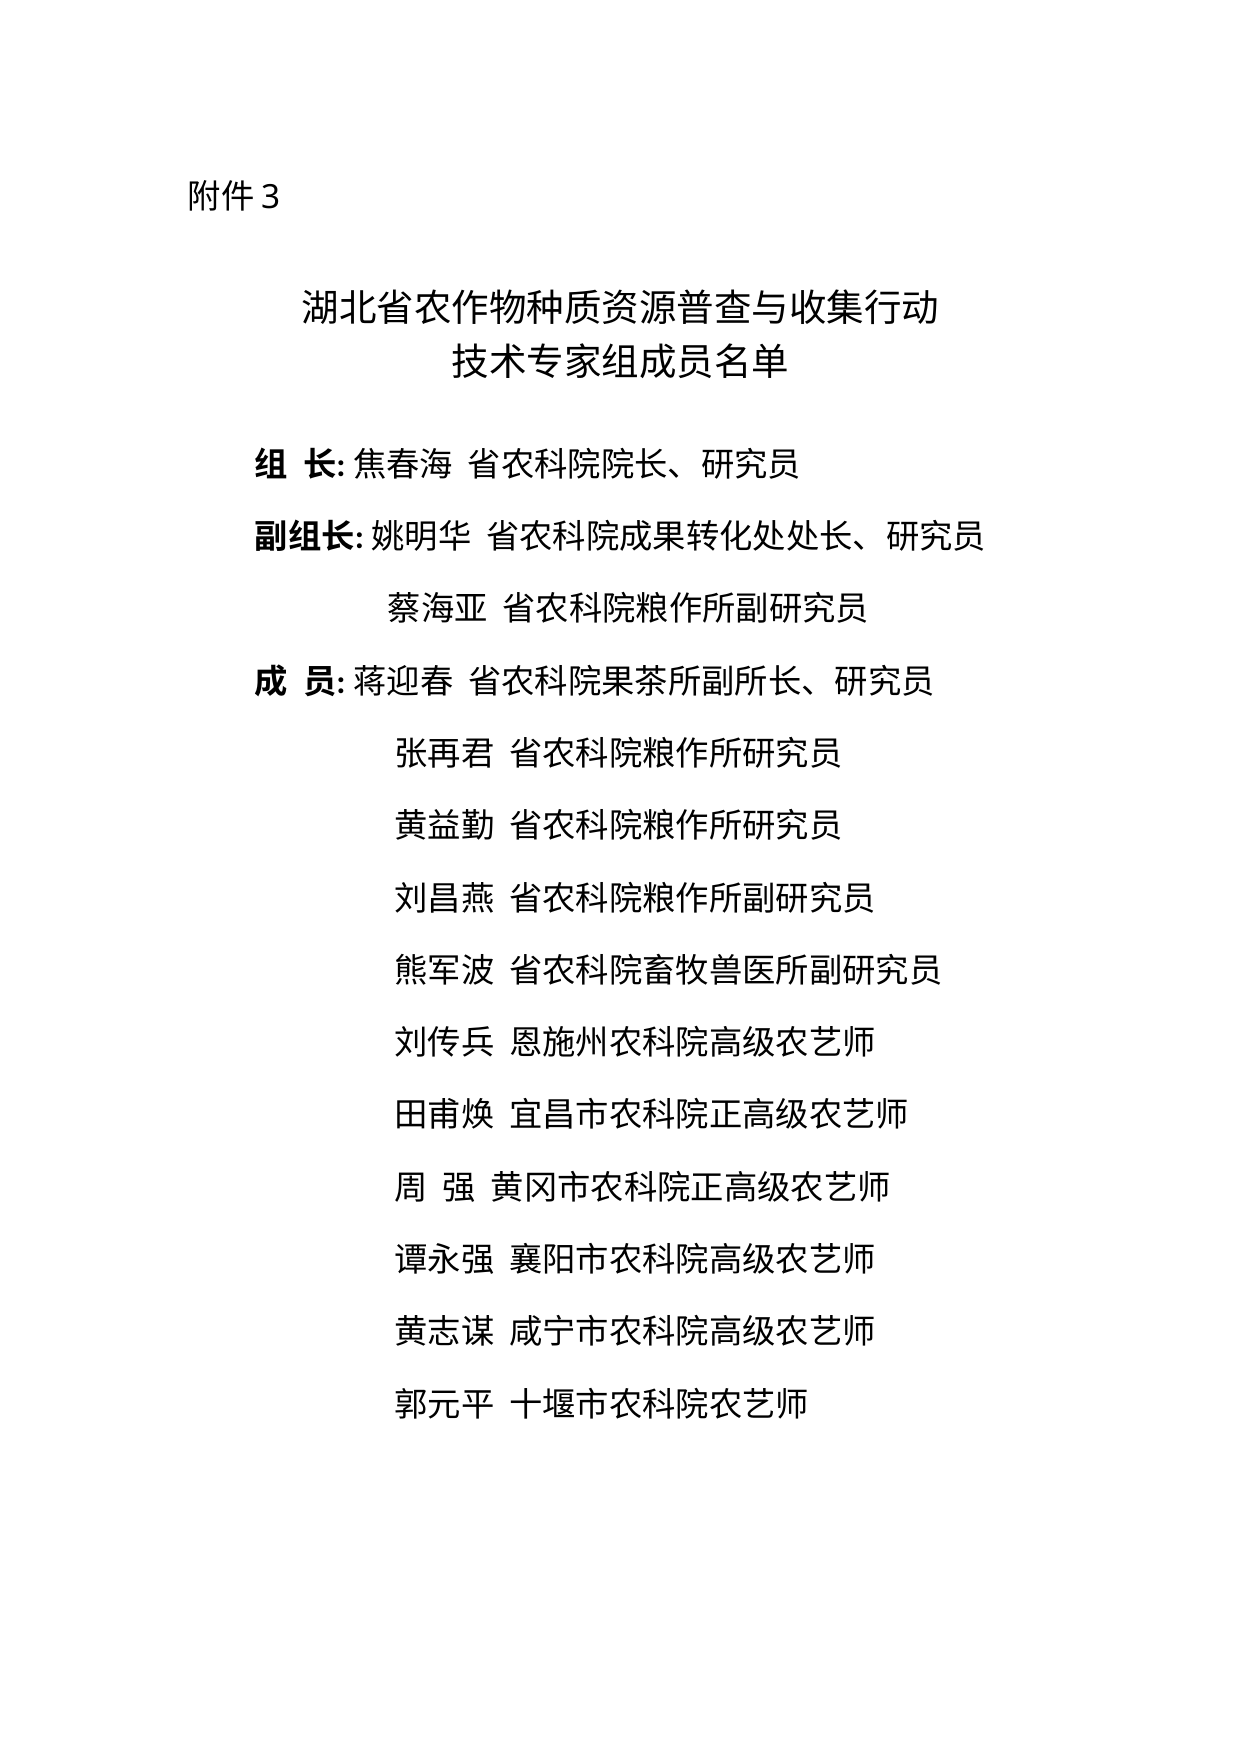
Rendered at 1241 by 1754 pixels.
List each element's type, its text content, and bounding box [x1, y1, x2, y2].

text 黄益勤 省农科院粮作所研究员 [187, 799, 1053, 847]
text 副组长: 姚明华 省农科院成果转化处处长、研究员 [187, 510, 1053, 558]
text 成 员: 蒋迎春 省农科院果茶所副所长、研究员 [187, 654, 1053, 703]
text 刘传兵 恩施州农科院高级农艺师 [187, 1016, 1053, 1064]
text 谭永强 襄阳市农科院高级农艺师 [187, 1233, 1053, 1281]
text 刘昌燕 省农科院粮作所副研究员 [187, 871, 1053, 919]
text 黄志谋 咸宁市农科院高级农艺师 [187, 1305, 1053, 1353]
text 郭元平 十堰市农科院农艺师 [187, 1377, 1053, 1426]
text 组 长: 焦春海 省农科院院长、研究员 [187, 438, 1053, 486]
text 蔡海亚 省农科院粮作所副研究员 [187, 582, 1053, 630]
text 周 强 黄冈市农科院正高级农艺师 [187, 1161, 1053, 1209]
text 技术专家组成员名单 [187, 332, 1053, 387]
text 张再君 省农科院粮作所研究员 [187, 727, 1053, 775]
text 熊军波 省农科院畜牧兽医所副研究员 [187, 944, 1053, 992]
text 附件3 [187, 162, 1053, 227]
text 田甫焕 宜昌市农科院正高级农艺师 [187, 1088, 1053, 1136]
text 湖北省农作物种质资源普查与收集行动 [187, 278, 1053, 332]
